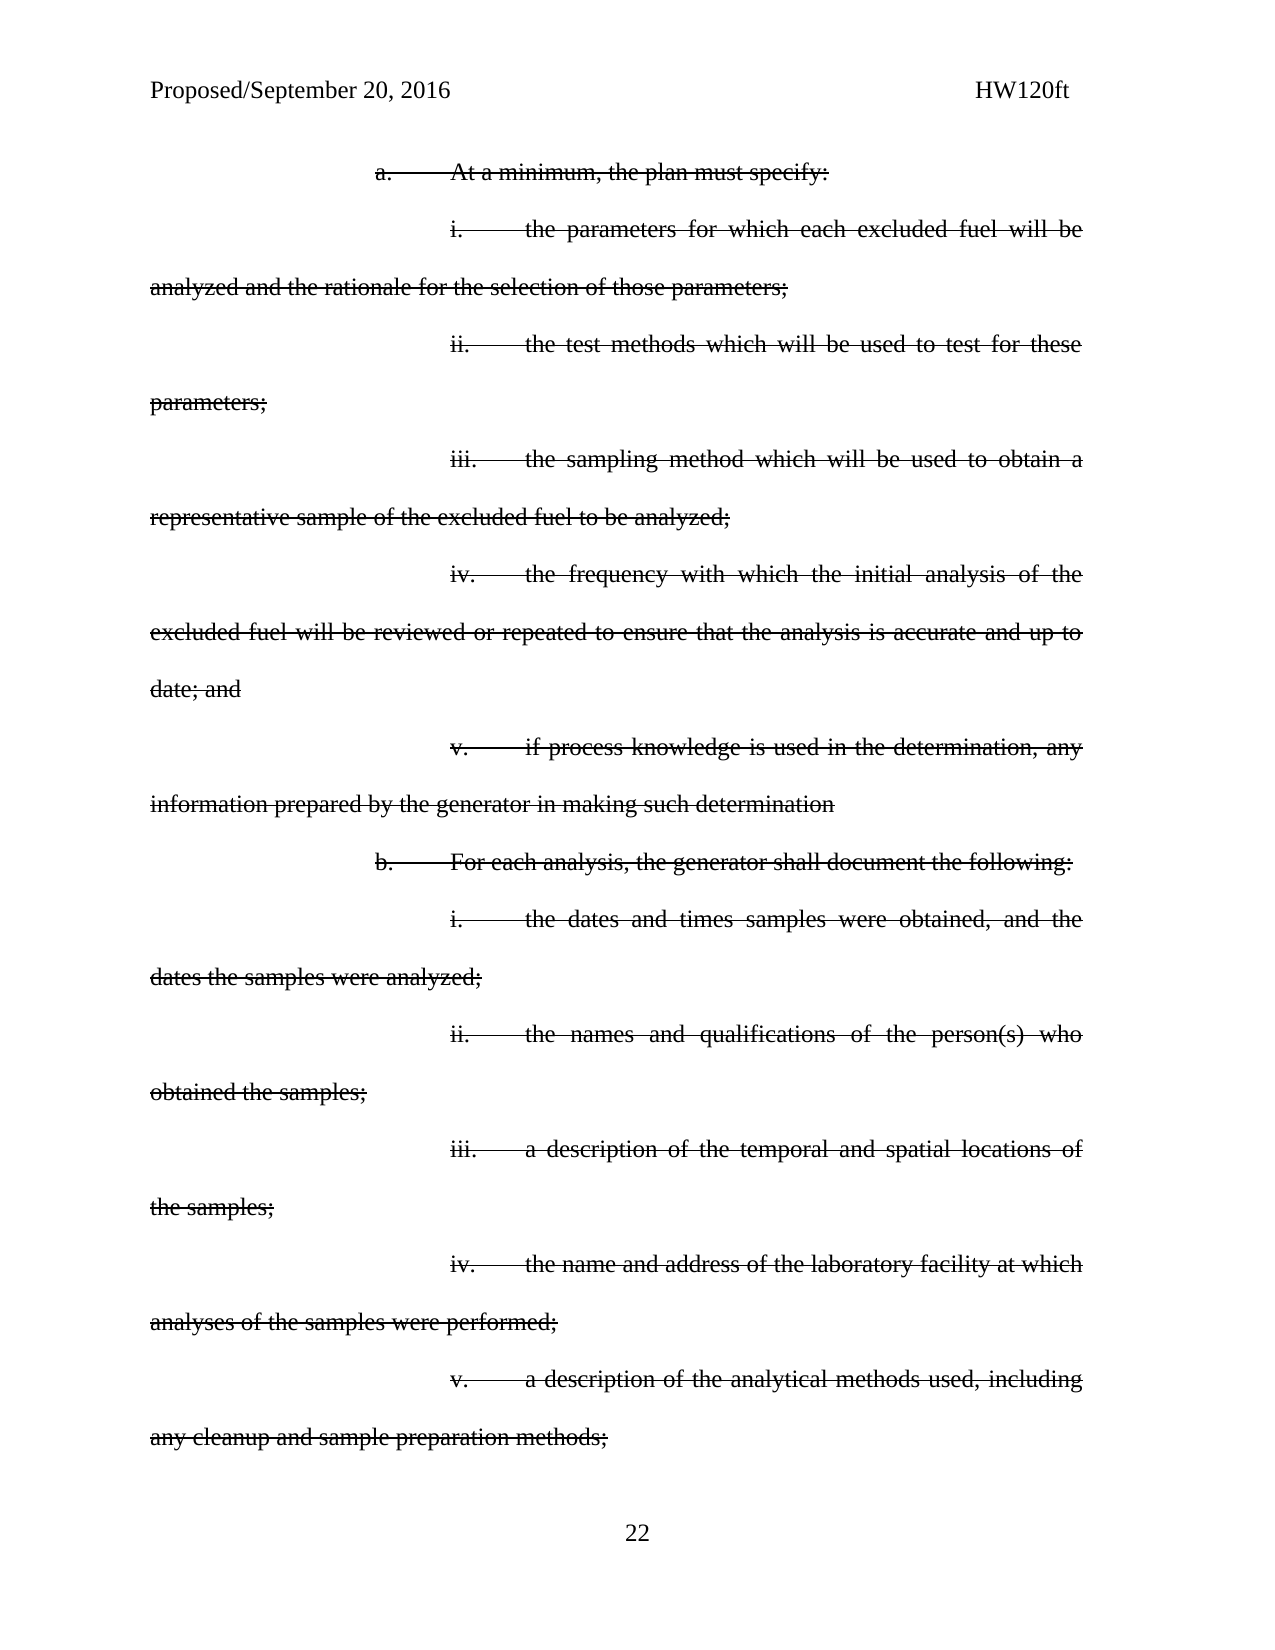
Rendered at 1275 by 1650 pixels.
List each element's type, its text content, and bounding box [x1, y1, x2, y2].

text i. the dates and times samples were obtained, and the dates the samples were analyzed; [150, 904, 1083, 991]
text b. For each analysis, the generator shall document the following: [300, 847, 1083, 876]
text iii. the sampling method which will be used to obtain a representative sample of the excluded fuel to be analyzed; [150, 444, 1083, 531]
text iv. the frequency with which the initial analysis of the excluded fuel will be reviewed or repeated to ensure that the analysis is accurate and up to date; and [150, 634, 1083, 703]
text v. if process knowledge is used in the determination, any information prepared by the generator in making such determination [150, 732, 1083, 818]
text i. the parameters for which each excluded fuel will be analyzed and the rationale for the selection of those parameters; [150, 214, 1083, 301]
text ii. the test methods which will be used to test for these parameters; [150, 329, 1083, 416]
text v. a description of the analytical methods used, including any cleanup and sample preparation methods; [150, 1364, 1083, 1451]
text ii. the names and qualifications of the person(s) who obtained the samples; [150, 1019, 1083, 1106]
text iv. the frequency with which the initial analysis of the excluded fuel will be reviewed or repeated to ensure that the analysis is accurate and up to date; and [150, 559, 1083, 632]
text iii. a description of the temporal and spatial locations of the samples; [150, 1134, 1083, 1221]
text iv. the name and address of the laboratory facility at which analyses of the samples were performed; [150, 1249, 1083, 1336]
text a. At a minimum, the plan must specify: [300, 157, 1083, 186]
